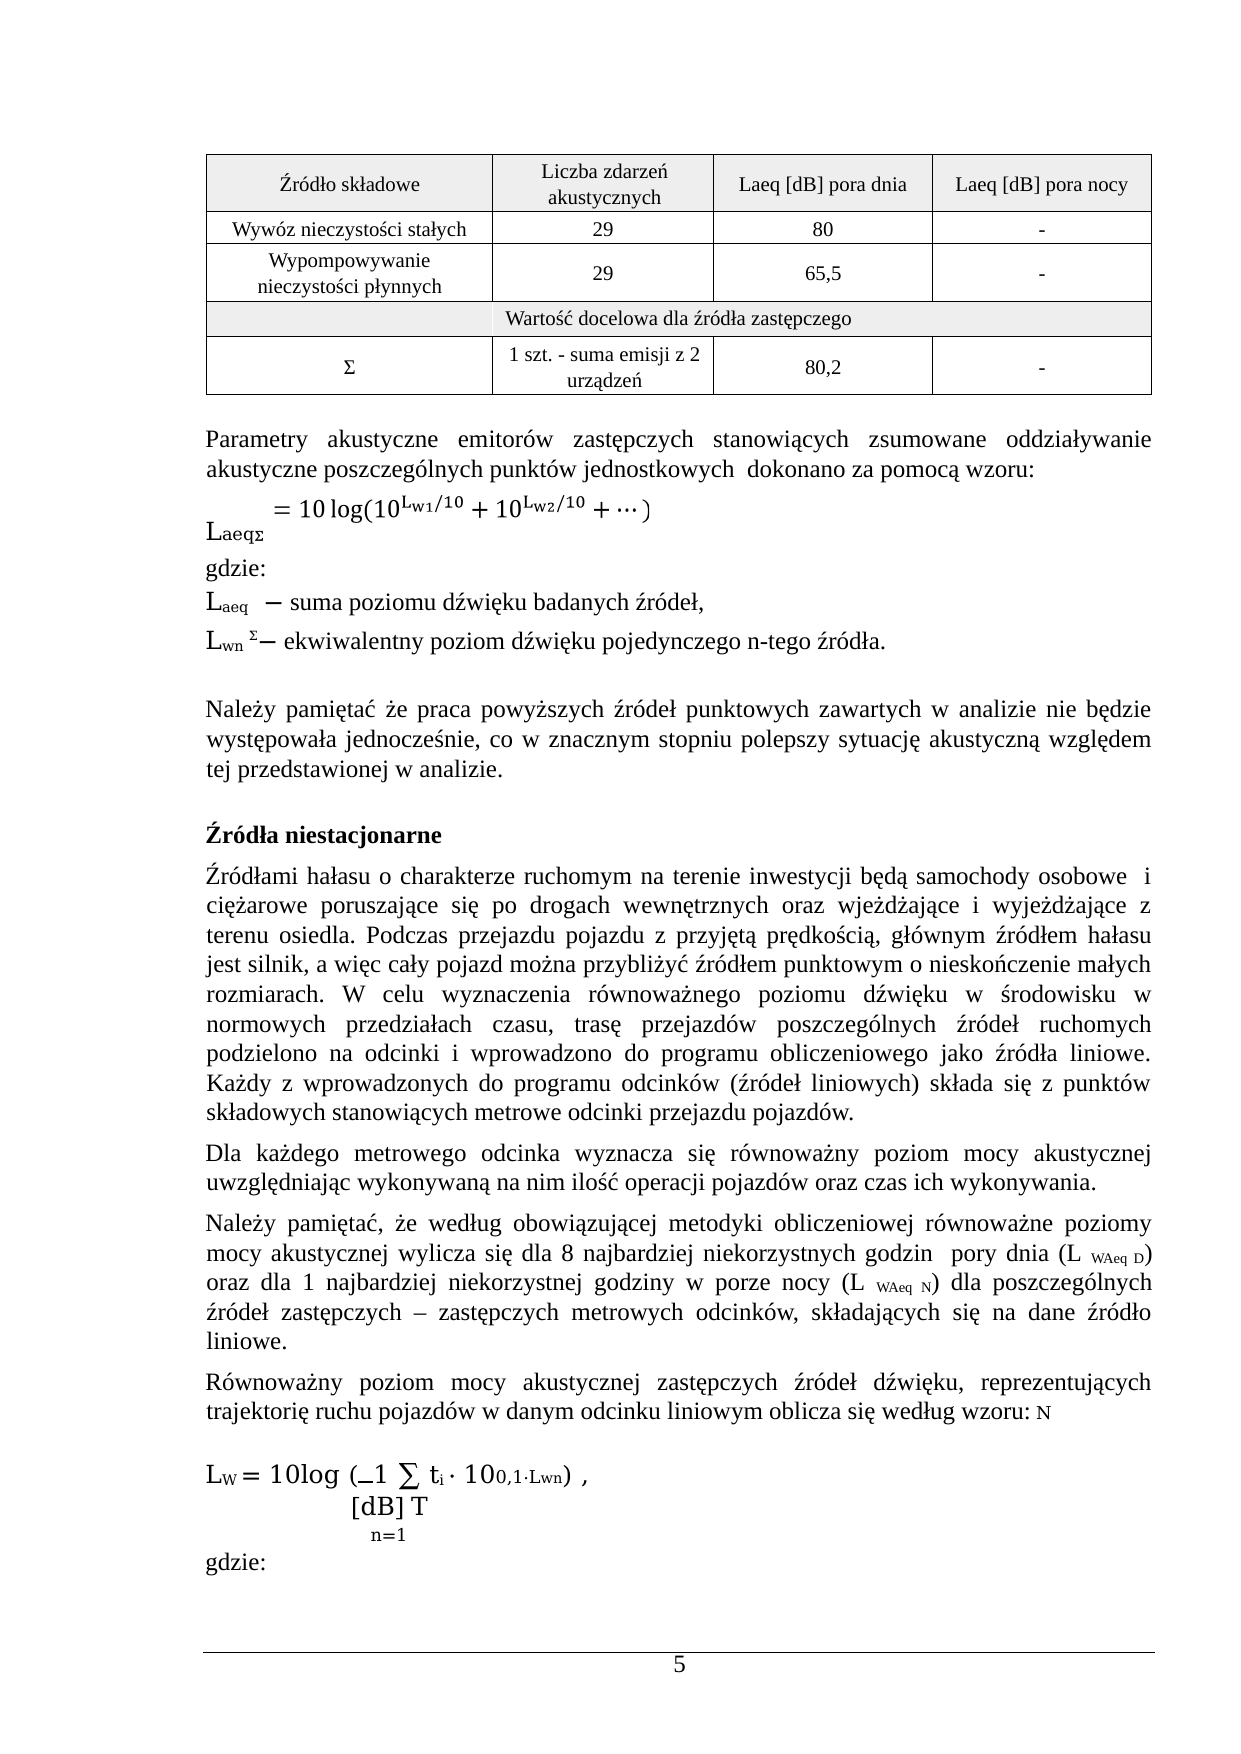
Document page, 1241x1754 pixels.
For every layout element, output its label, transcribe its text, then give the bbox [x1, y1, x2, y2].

text Lwn Σ− ekwiwalentny poziom dźwięku pojedynczego n-tego źródła. [205, 624, 1152, 654]
text LW = 10log (1 ∑ ti ⋅ 100,1⋅Lwn) , [dB] T [205, 1459, 629, 1522]
table_cell - [933, 244, 1151, 301]
table_cell 80 [714, 212, 932, 243]
table_cell Liczba zdarzeń akustycznych [493, 155, 713, 211]
table_cell 65,5 [714, 244, 932, 301]
table_cell Źródło składowe [207, 155, 492, 211]
table_cell 29 [493, 244, 713, 301]
text n=1 [370, 1524, 1152, 1545]
text gdzie: [205, 553, 1152, 582]
table_cell 29 [493, 212, 713, 243]
table_cell Laeq [dB] pora nocy [933, 155, 1151, 211]
subtitle Źródła niestacjonarne [205, 820, 1152, 848]
table_cell Wypompowywanie nieczystości płynnych [207, 244, 492, 301]
text Równoważny poziom mocy akustycznej zastępczych źródeł dźwięku, reprezentujących trajektorię ruchu pojazdów w danym odcinku liniowym oblicza się według wzoru: N [205, 1367, 1152, 1425]
text Parametry akustyczne emitorów zastępczych stanowiących zsumowane oddziaływanie akustyczne poszczególnych punktów jednostkowych dokonano za pomocą wzoru: [205, 424, 1152, 483]
table_cell - [933, 212, 1151, 243]
text gdzie: [205, 1547, 1152, 1576]
table_cell - [933, 337, 1151, 394]
table_cell [932, 302, 1151, 336]
table_cell Wywóz nieczystości stałych [207, 212, 492, 243]
table_cell Laeq [dB] pora dnia [714, 155, 932, 211]
table_cell 80,2 [714, 337, 932, 394]
table_cell [207, 302, 492, 336]
table_cell Wartość docelowa dla źródła zastępczego [493, 302, 932, 336]
table_cell Σ [207, 337, 492, 394]
text Dla każdego metrowego odcinka wyznacza się równoważny poziom mocy akustycznej uwzględniając wykonywaną na nim ilość operacji pojazdów oraz czas ich wykonywania. [205, 1138, 1152, 1196]
picture [254, 494, 650, 541]
text Należy pamiętać że praca powyższych źródeł punktowych zawartych w analizie nie będzie występowała jednocześnie, co w znacznym stopniu polepszy sytuację akustyczną względem tej przedstawionej w analizie. [205, 694, 1152, 782]
text Należy pamiętać, że według obowiązującej metodyki obliczeniowej równoważne poziomy mocy akustycznej wylicza się dla 8 najbardziej niekorzystnych godzin pory dnia (L WAeq D) oraz dla 1 najbardziej niekorzystnej godziny w porze nocy (L WAeq N) dla poszczególnych źródeł zastępczych – zastępczych metrowych odcinków, składających się na dane źródło liniowe. [205, 1208, 1152, 1355]
text Laeq − suma poziomu dźwięku badanych źródeł, [205, 586, 1152, 616]
table_cell 1 szt. - suma emisji z 2 urządzeń [493, 337, 713, 394]
text Źródłami hałasu o charakterze ruchomym na terenie inwestycji będą samochody osobowe i ciężarowe poruszające się po drogach wewnętrznych oraz wjeżdżające i wyjeżdżające z terenu osiedla. Podczas przejazdu pojazdu z przyjętą prędkością, głównym źródłem hałasu jest silnik, a więc cały pojazd można przybliżyć źródłem punktowym o nieskończenie małych rozmiarach. W celu wyznaczenia równoważnego poziomu dźwięku w środowisku w normowych przedziałach czasu, trasę przejazdów poszczególnych źródeł ruchomych podzielono na odcinki i wprowadzono do programu obliczeniowego jako źródła liniowe. Każdy z wprowadzonych do programu odcinków (źródeł liniowych) składa się z punktów składowych stanowiących metrowe odcinki przejazdu pojazdów. [205, 861, 1152, 1126]
